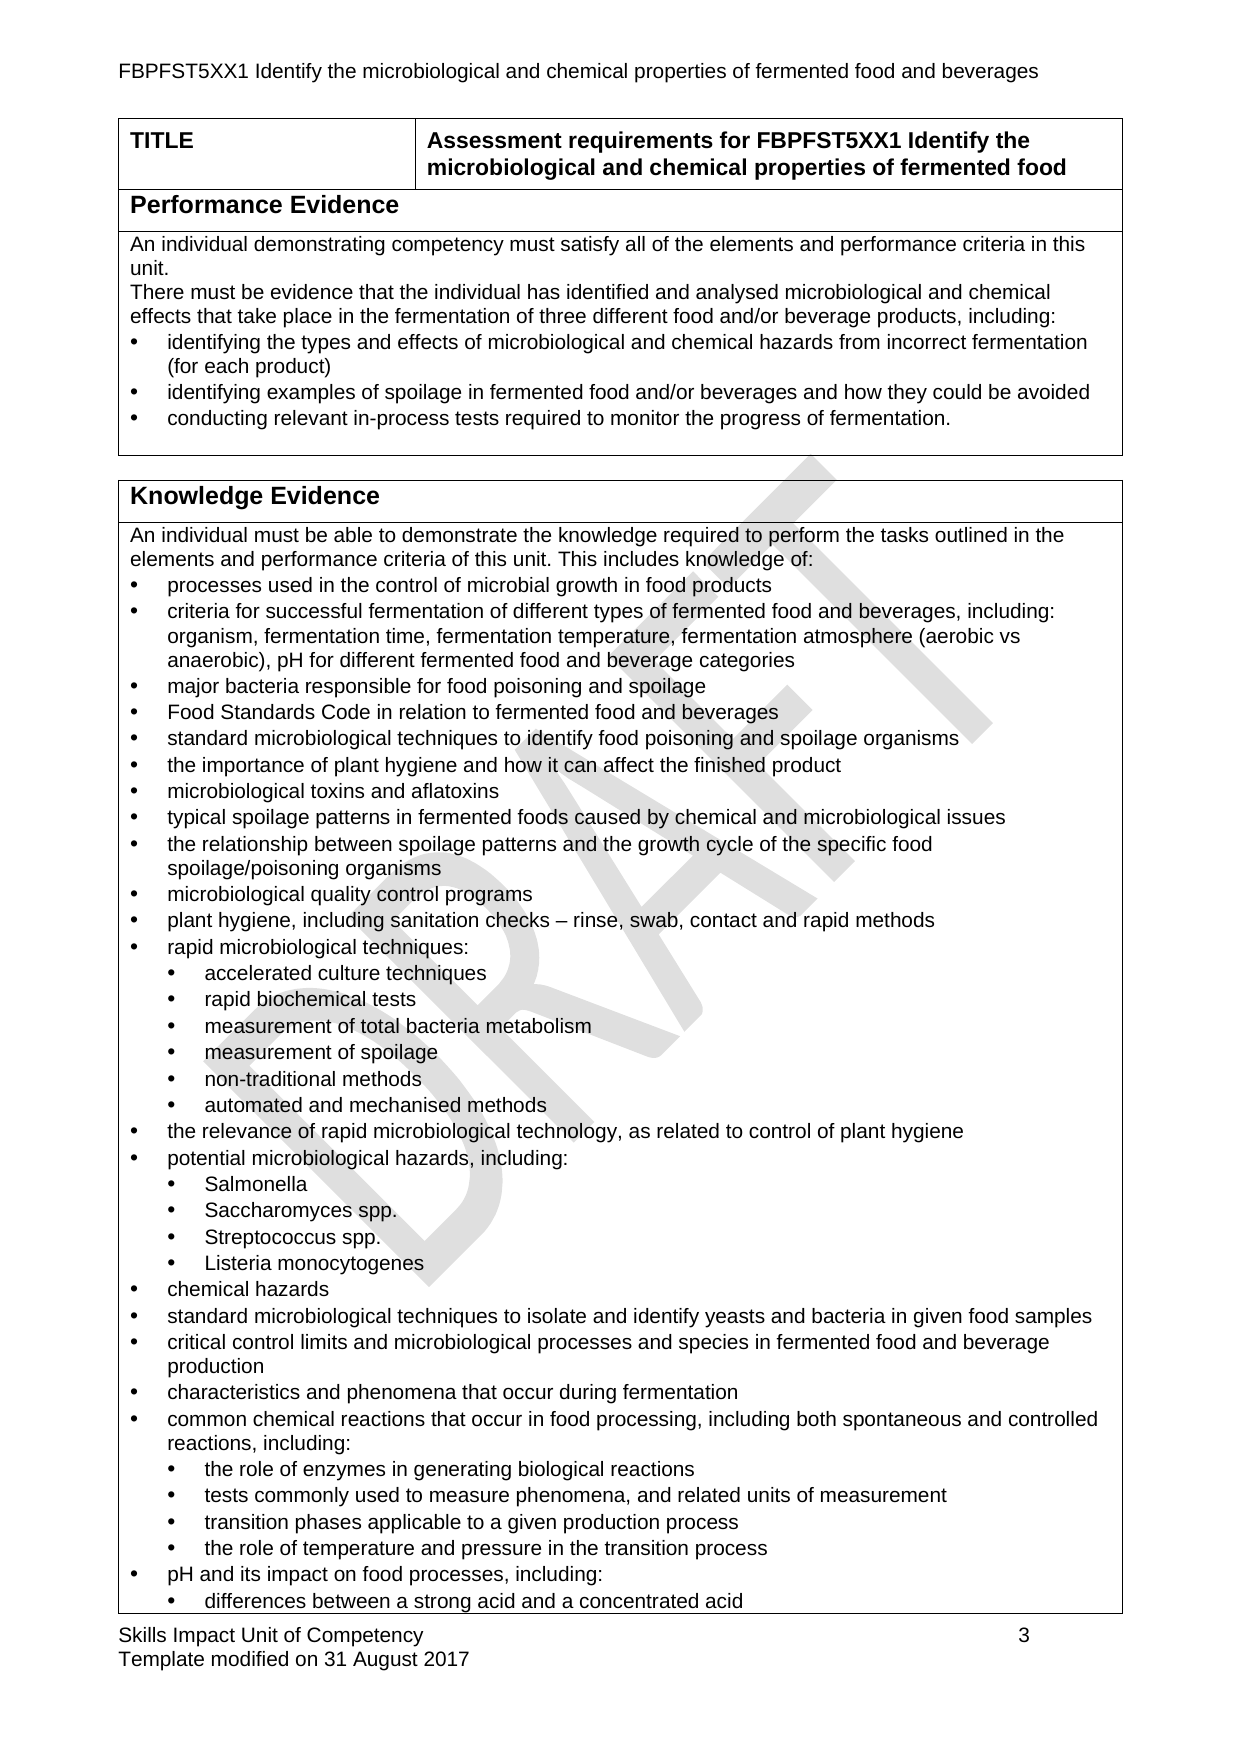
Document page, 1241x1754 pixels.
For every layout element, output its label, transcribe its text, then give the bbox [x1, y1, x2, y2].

table_header Assessment requirements for FBPFST5XX1 Identify the microbiological and chemical properties of fermented food [416, 119, 1122, 188]
table_cell Performance Evidence [119, 190, 1122, 231]
table_header Knowledge Evidence [119, 481, 1122, 522]
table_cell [119, 523, 1122, 1613]
table_header TITLE [119, 119, 415, 188]
table_cell An individual demonstrating competency must satisfy all of the elements and performance criteria in this unit. There must be evidence that the individual has identified and analysed microbiological and chemical effects that take place in the fermentation of three different food and/or beverage products, including: identifying the types and effects of microbiological and chemical hazards from incorrect fermentation (for each product) identifying examples of spoilage in fermented food and/or beverages and how they could be avoided conducting relevant in-process tests required to monitor the progress of fermentation. [119, 232, 1122, 455]
